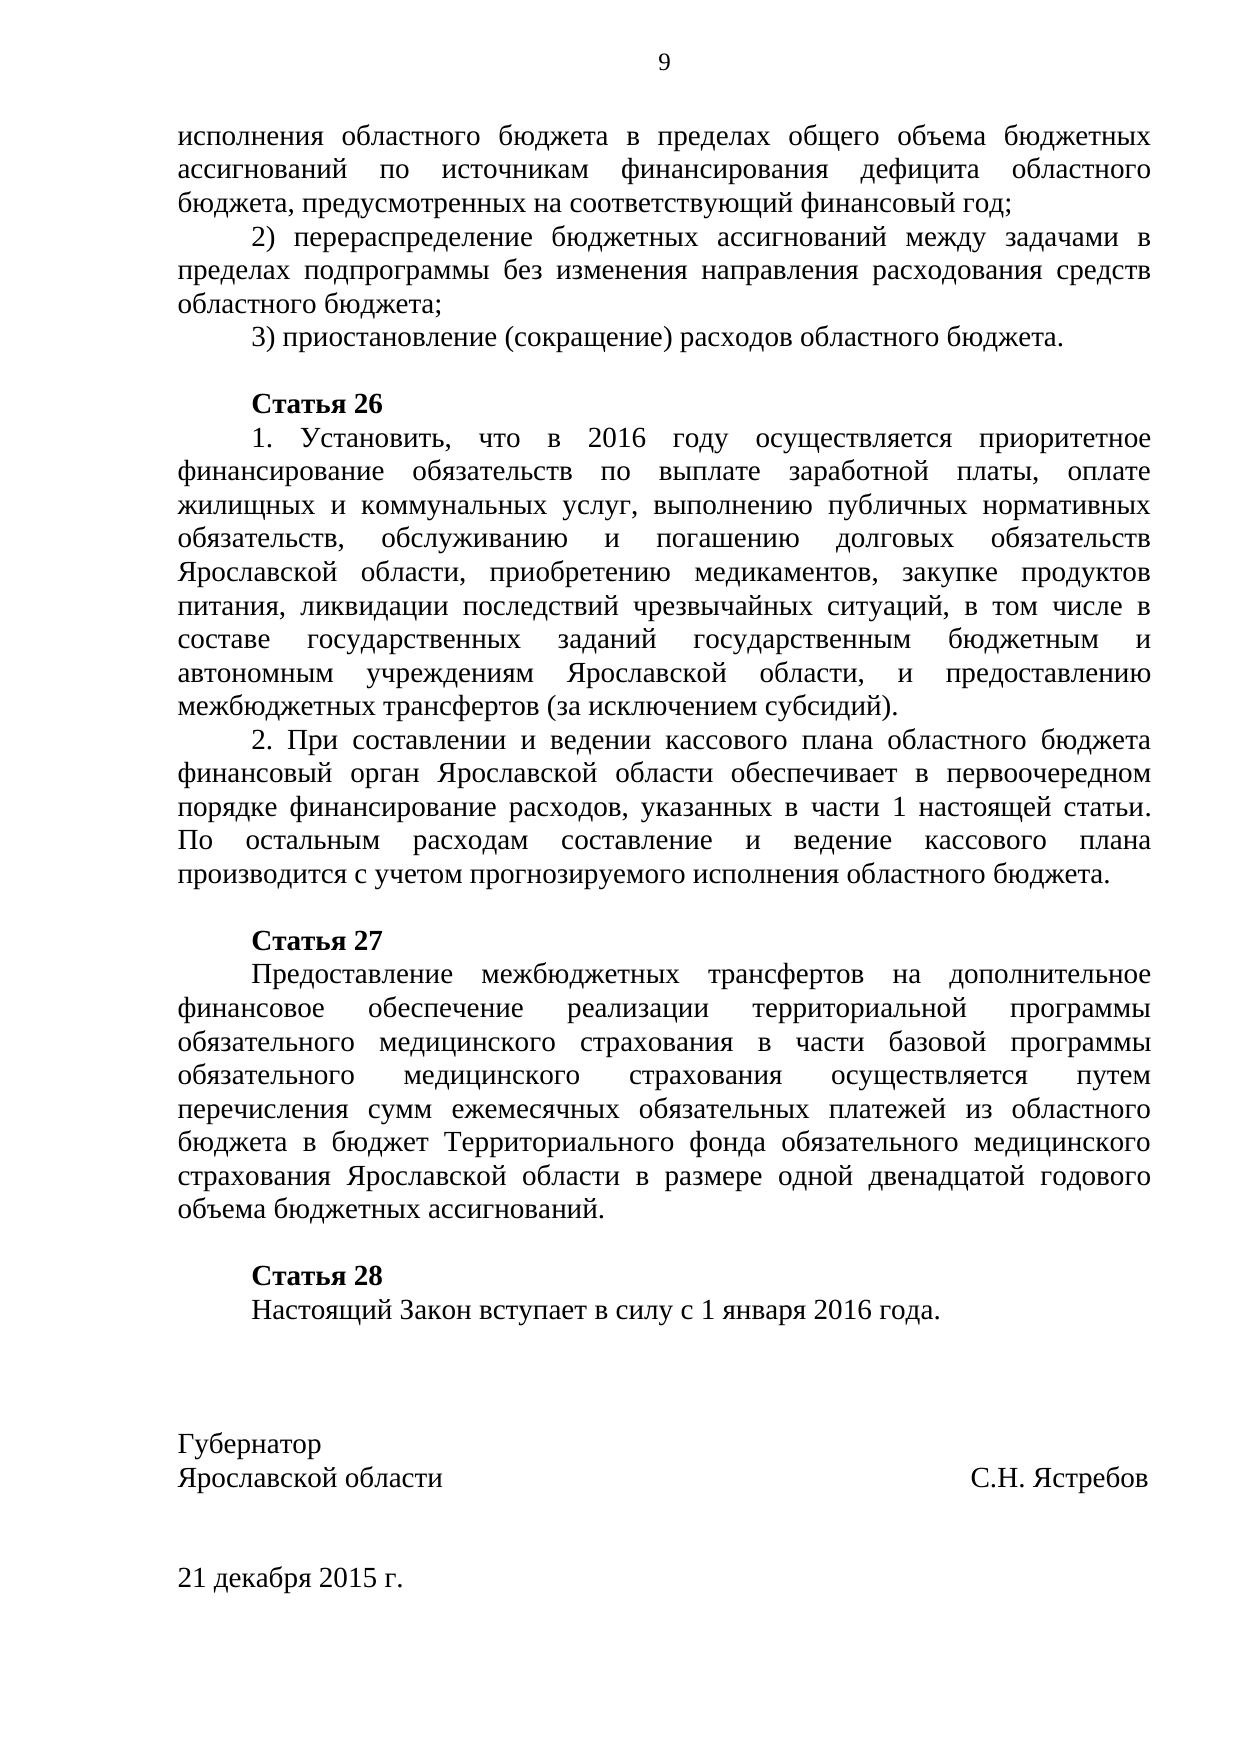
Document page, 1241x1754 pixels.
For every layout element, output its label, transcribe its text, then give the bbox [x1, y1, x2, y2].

text Предоставление межбюджетных трансфертов на дополнительное финансовое обеспечение реализации территориальной программы обязательного медицинского страхования в части базовой программы обязательного медицинского страхования осуществляется путем перечисления сумм ежемесячных обязательных платежей из областного бюджета в бюджет Территориального фонда обязательного медицинского страхования Ярославской области в размере одной двенадцатой годового объема бюджетных ассигнований. [177, 957, 1152, 1225]
text Губернатор [177, 1426, 1152, 1460]
text Статья 26 [177, 386, 1152, 420]
text 3) приостановление (сокращение) расходов областного бюджета. [177, 319, 1152, 353]
text Статья 28 [177, 1258, 1152, 1292]
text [177, 118, 1152, 219]
text Статья 27 [177, 923, 1152, 957]
text 2. При составлении и ведении кассового плана областного бюджета финансовый орган Ярославской области обеспечивает в первоочередном порядке финансирование расходов, указанных в части 1 настоящей статьи. По остальным расходам составление и ведение кассового плана производится с учетом прогнозируемого исполнения областного бюджета. [177, 722, 1152, 889]
text 2) перераспределение бюджетных ассигнований между задачами в пределах подпрограммы без изменения направления расходования средств областного бюджета; [177, 219, 1152, 319]
text 21 декабря 2015 г. [177, 1560, 1152, 1594]
text Ярославской области С.Н. Ястребов [177, 1460, 1152, 1493]
text 1. Установить, что в 2016 году осуществляется приоритетное финансирование обязательств по выплате заработной платы, оплате жилищных и коммунальных услуг, выполнению публичных нормативных обязательств, обслуживанию и погашению долговых обязательств Ярославской области, приобретению медикаментов, закупке продуктов питания, ликвидации последствий чрезвычайных ситуаций, в том числе в составе государственных заданий государственным бюджетным и автономным учреждениям Ярославской области, и предоставлению межбюджетных трансфертов (за исключением субсидий). [177, 420, 1152, 722]
text Настоящий Закон вступает в силу с 1 января 2016 года. [177, 1292, 1152, 1326]
